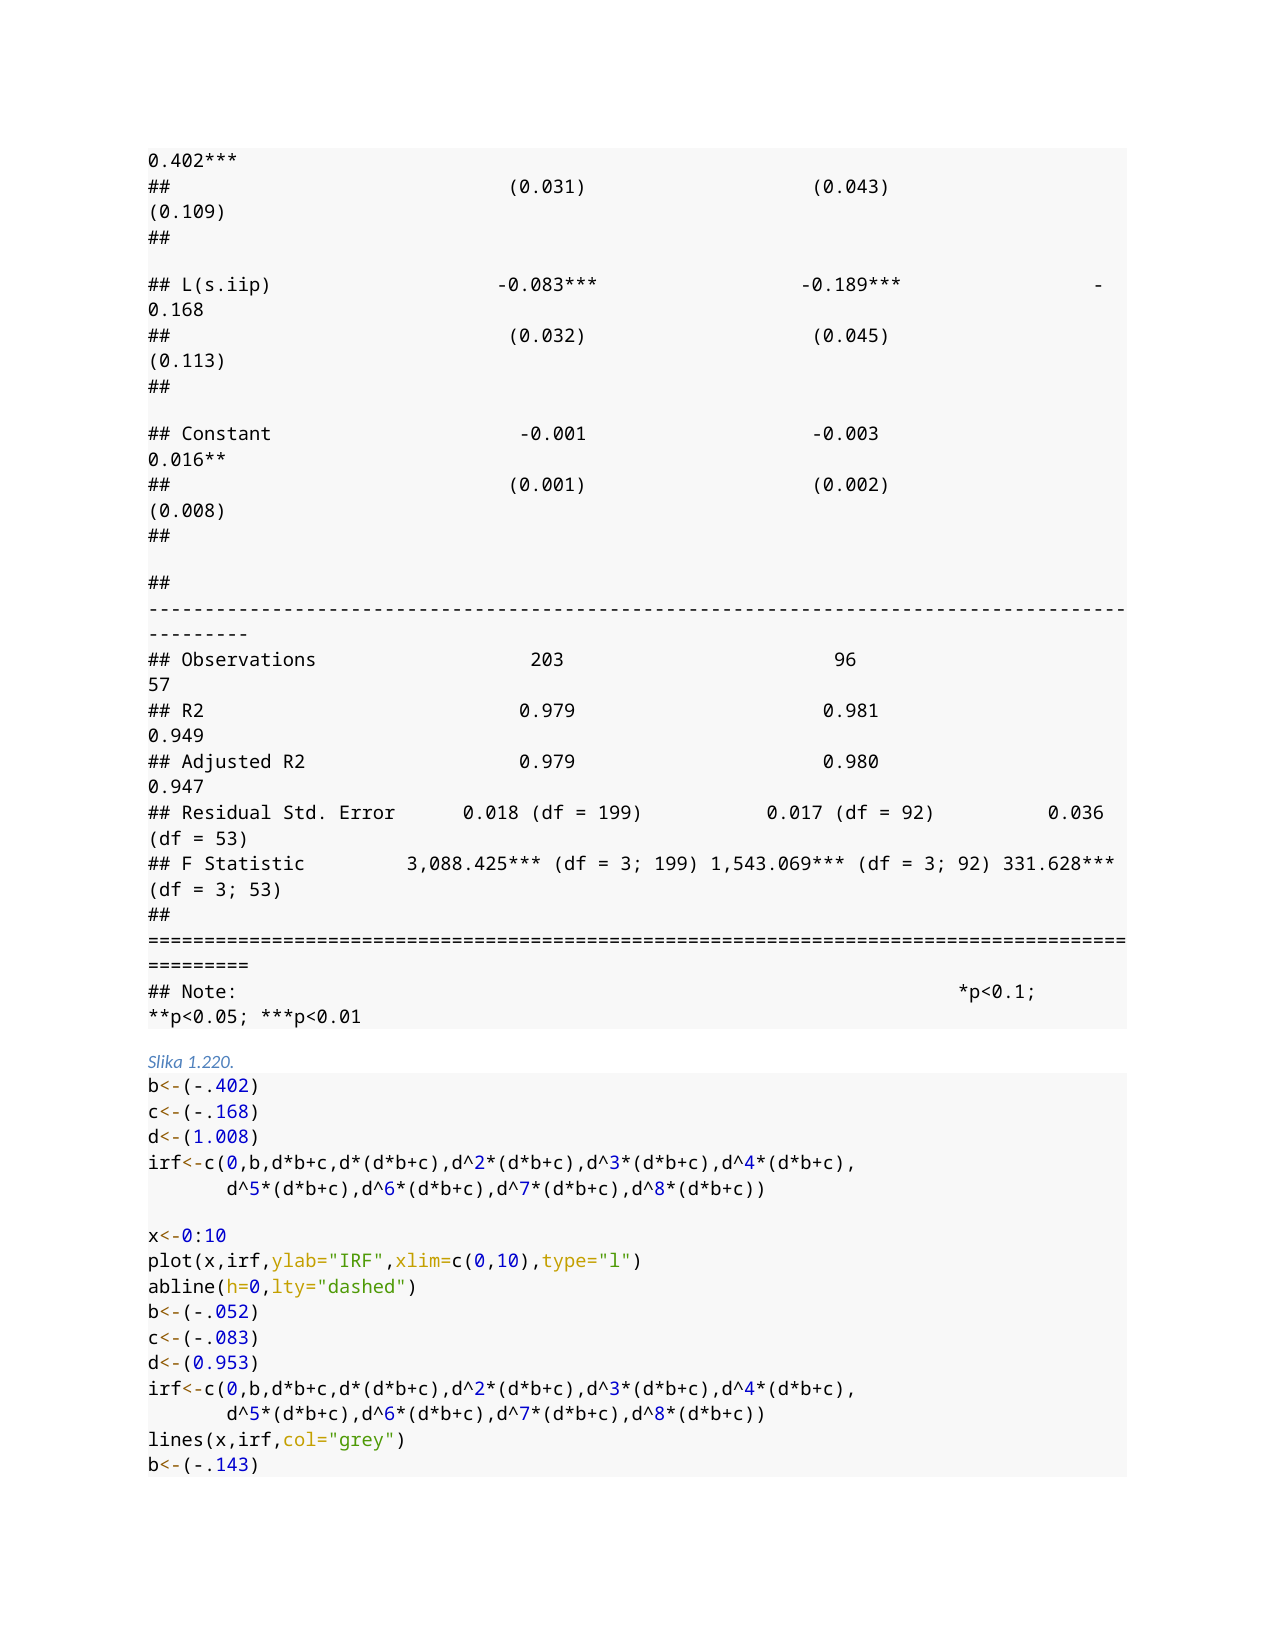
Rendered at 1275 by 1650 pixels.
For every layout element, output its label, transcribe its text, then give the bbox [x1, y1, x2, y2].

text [148, 1073, 1127, 1477]
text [148, 148, 1127, 1029]
subtitle Slika 1.220. [148, 1050, 1127, 1073]
